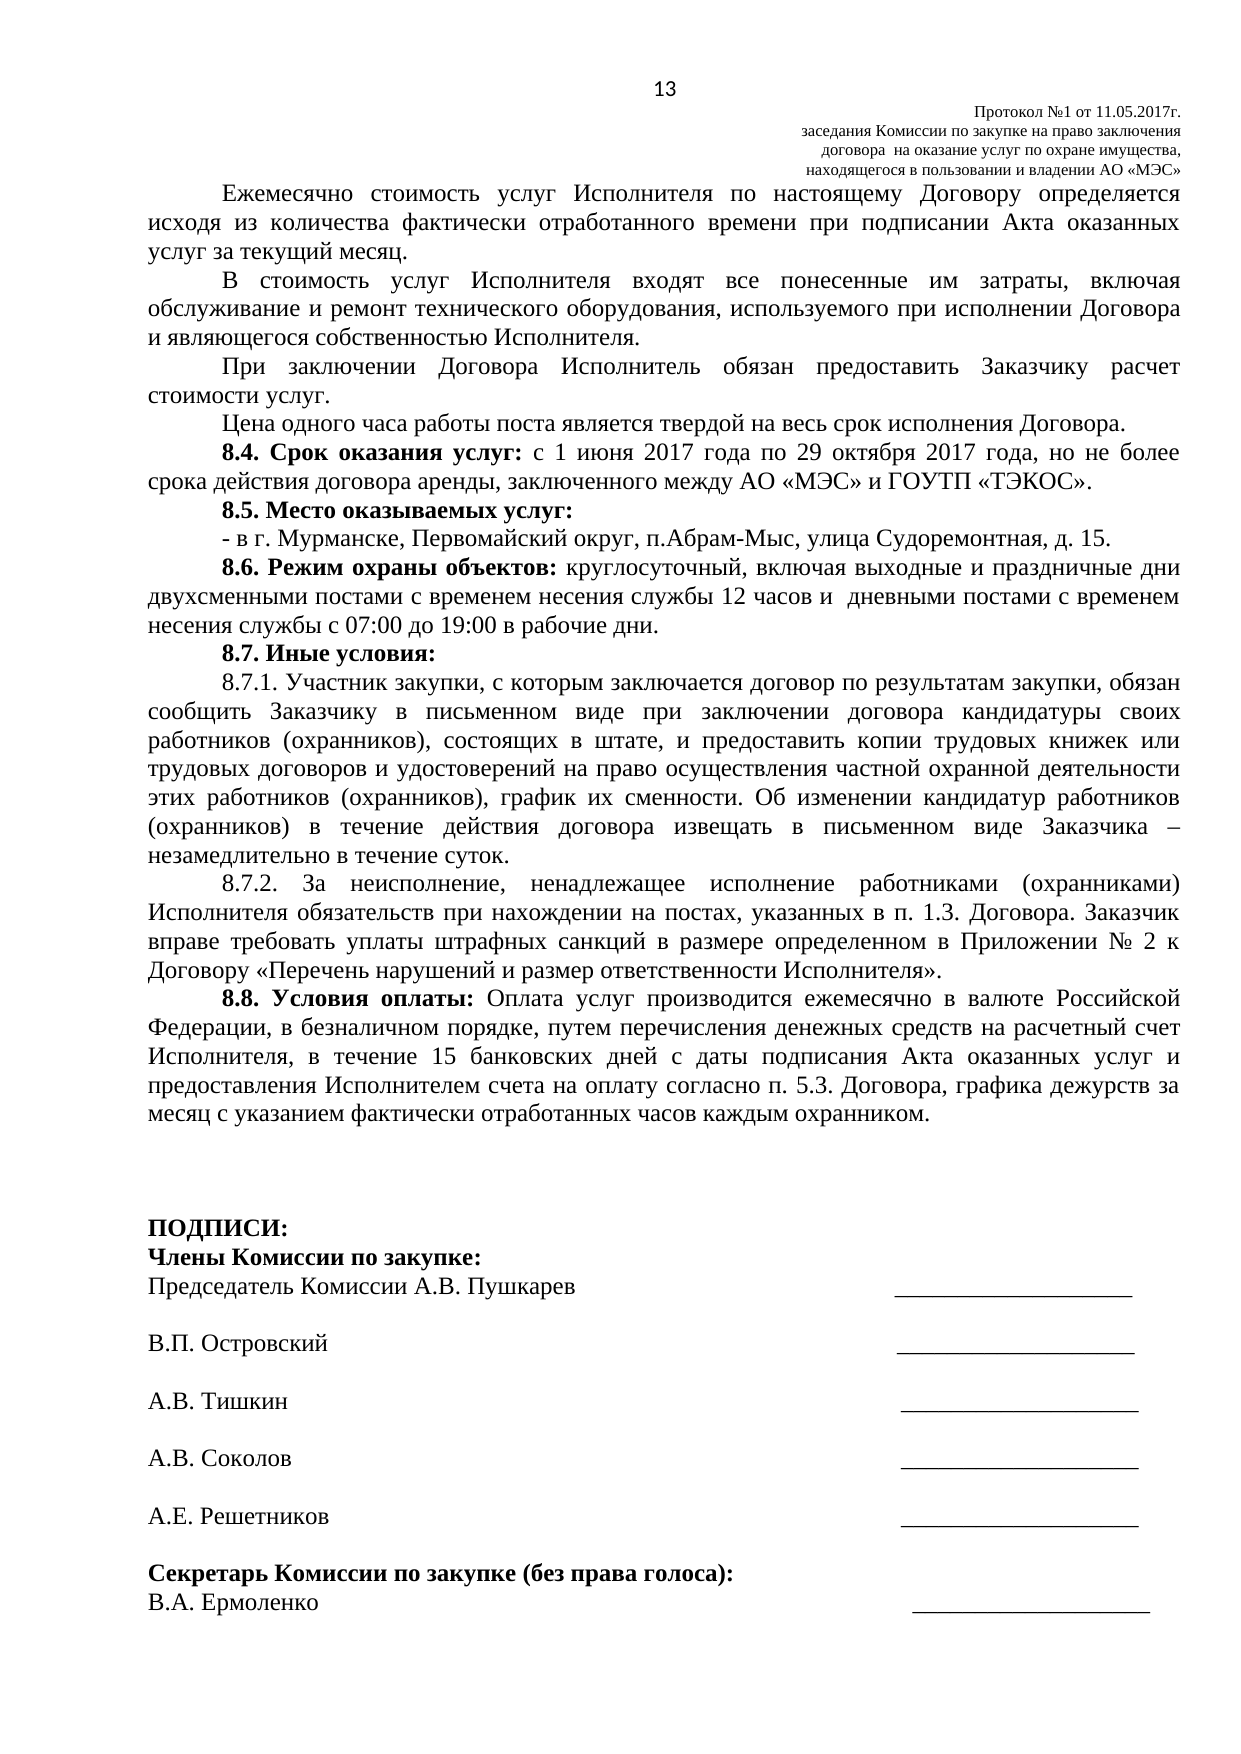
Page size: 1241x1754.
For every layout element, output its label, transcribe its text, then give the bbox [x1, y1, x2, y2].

text В.А. Ермоленко ___________________ [148, 1587, 1181, 1616]
text 8.8. Условия оплаты: Оплата услуг производится ежемесячно в валюте Российской Федерации, в безналичном порядке, путем перечисления денежных средств на расчетный счет Исполнителя, в течение 15 банковских дней с даты подписания Акта оказанных услуг и предоставления Исполнителем счета на оплату согласно п. 5.3. Договора, графика дежурств за месяц с указанием фактически отработанных часов каждым охранником. [148, 983, 1181, 1127]
text 8.6. Режим охраны объектов: круглосуточный, включая выходные и праздничные дни двухсменными постами с временем несения службы 12 часов и дневными постами с временем несения службы с 07:00 до 19:00 в рабочие дни. [148, 552, 1181, 638]
text Ежемесячно стоимость услуг Исполнителя по настоящему Договору определяется исходя из количества фактически отработанного времени при подписании Акта оказанных услуг за текущий месяц. [148, 178, 1181, 265]
text 8.5. Место оказываемых услуг: [148, 495, 1181, 523]
text В.П. Островский ___________________ [148, 1328, 1181, 1357]
text 8.7. Иные условия: [148, 638, 1181, 667]
text 8.7.1. Участник закупки, с которым заключается договор по результатам закупки, обязан сообщить Заказчику в письменном виде при заключении договора кандидатуры своих работников (охранников), состоящих в штате, и предоставить копии трудовых книжек или трудовых договоров и удостоверений на право осуществления частной охранной деятельности этих работников (охранников), график их сменности. Об изменении кандидатур работников (охранников) в течение действия договора извещать в письменном виде Заказчика – незамедлительно в течение суток. [148, 667, 1181, 868]
text ПОДПИСИ: [148, 1213, 1181, 1242]
text - в г. Мурманске, Первомайский округ, п.Абрам-Мыс, улица Судоремонтная, д. 15. [148, 523, 1181, 552]
text А.В. Соколов ___________________ [148, 1443, 1181, 1472]
text В стоимость услуг Исполнителя входят все понесенные им затраты, включая обслуживание и ремонт технического оборудования, используемого при исполнении Договора и являющегося собственностью Исполнителя. [148, 265, 1181, 351]
text Секретарь Комиссии по закупке (без права голоса): [148, 1558, 1181, 1587]
text А.В. Тишкин ___________________ [148, 1386, 1181, 1415]
text При заключении Договора Исполнитель обязан предоставить Заказчику расчет стоимости услуг. [148, 351, 1181, 408]
text 8.4. Срок оказания услуг: с 1 июня 2017 года по 29 октября 2017 года, но не более срока действия договора аренды, заключенного между АО «МЭС» и ГОУТП «ТЭКОС». [148, 437, 1181, 495]
text Члены Комиссии по закупке: [148, 1242, 1181, 1271]
text А.Е. Решетников ___________________ [148, 1501, 1181, 1530]
text Цена одного часа работы поста является твердой на весь срок исполнения Договора. [148, 408, 1181, 437]
text Председатель Комиссии А.В. Пушкарев ___________________ [148, 1271, 1181, 1300]
text 8.7.2. За неисполнение, ненадлежащее исполнение работниками (охранниками) Исполнителя обязательств при нахождении на постах, указанных в п. 1.3. Договора. Заказчик вправе требовать уплаты штрафных санкций в размере определенном в Приложении № 2 к Договору «Перечень нарушений и размер ответственности Исполнителя». [148, 868, 1181, 983]
